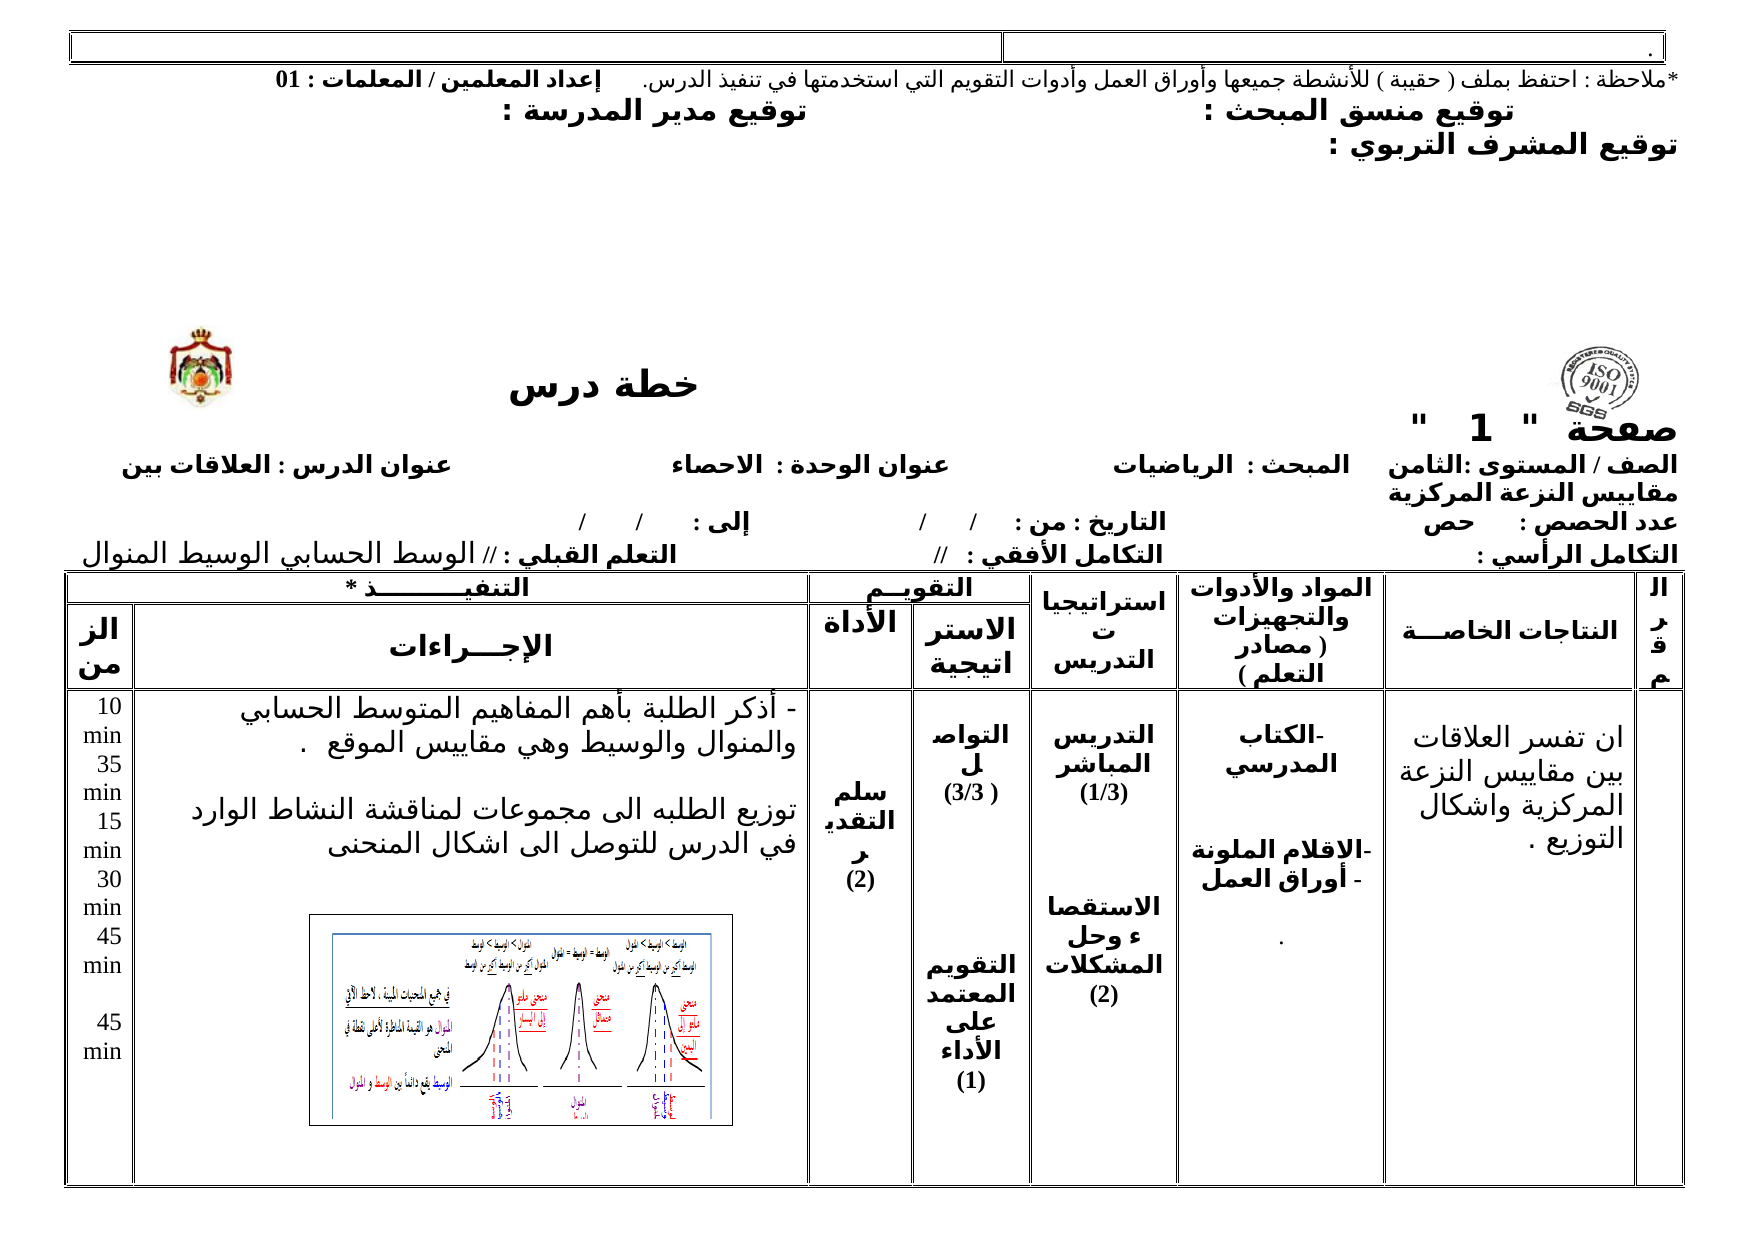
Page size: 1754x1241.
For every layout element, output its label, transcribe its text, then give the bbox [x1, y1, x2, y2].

text عدد الحصص : حص التاريخ : من : / / إلى : / / [75, 507, 1679, 536]
table_cell التواصل ( 3/3) التقويم المعتمد على الأداء (1) [912, 691, 1030, 1185]
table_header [71, 33, 1001, 61]
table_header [1004, 33, 1664, 61]
text *ملاحظة : احتفظ بملف ( حقيبة ) للأنشطة جميعها وأوراق العمل وأدوات التقويم التي استخدمتها في تنفيذ الدرس. إعداد المعلمين / المعلمات : 01 [75, 64, 1679, 93]
text الصف / المستوى :الثامن المبحث : الرياضيات عنوان الوحدة : الاحصاء عنوان الدرس : العلاقات بين مقاييس النزعة المركزية [75, 450, 1679, 507]
text توقيع منسق المبحث : توقيع مدير المدرسة : توقيع المشرف التربوي : [75, 93, 1679, 161]
picture [167, 325, 236, 418]
text التكامل الرأسي : التكامل الأفقي : // التعلم القبلي : // الوسط الحسابي الوسيط المنوال [75, 536, 1679, 570]
table_header التنفيــــــــــذ * [66, 571, 809, 602]
table_cell [1636, 688, 1683, 1185]
table_cell - أذكر الطلبة بأهم المفاهيم المتوسط الحسابي والمنوال والوسيط وهي مقاييس الموقع . توزيع الطلبه الى مجموعات لمناقشة النشاط الوارد في الدرس للتوصل الى اشكال المنحنى [133, 688, 809, 1185]
table_header الرقم [1637, 573, 1683, 688]
table_cell سلم التقدير (2) [809, 691, 912, 1185]
table_cell الزمن [68, 605, 132, 688]
text خطة درس صفحة " 1 " [75, 362, 1679, 450]
table_cell الاستراتيجية [914, 605, 1029, 688]
table_cell -الكتاب المدرسي -الاقلام الملونة - أوراق العمل . [1178, 691, 1384, 1185]
table_cell الإجـــراءات [135, 605, 807, 688]
table_cell التدريس المباشر (1/3) الاستقصاء وحل المشكلات (2) [1030, 688, 1178, 1185]
table_header التقويــم [809, 573, 1030, 602]
table_header استراتيجيات التدريس [1030, 571, 1178, 688]
picture [328, 922, 718, 1119]
picture [1547, 343, 1642, 422]
table_header النتاجات الخاصـــة [1385, 573, 1634, 688]
table_cell ان تفسر العلاقات بين مقاييس النزعة المركزية واشكال التوزيع . [1385, 688, 1636, 1185]
table_cell الأداة [810, 605, 911, 688]
table_cell 10 min 35 min 15 min 30 min 45 min 45 min [66, 691, 133, 1185]
table_header المواد والأدوات والتجهيزات ( مصادر التعلم ) [1178, 573, 1384, 688]
